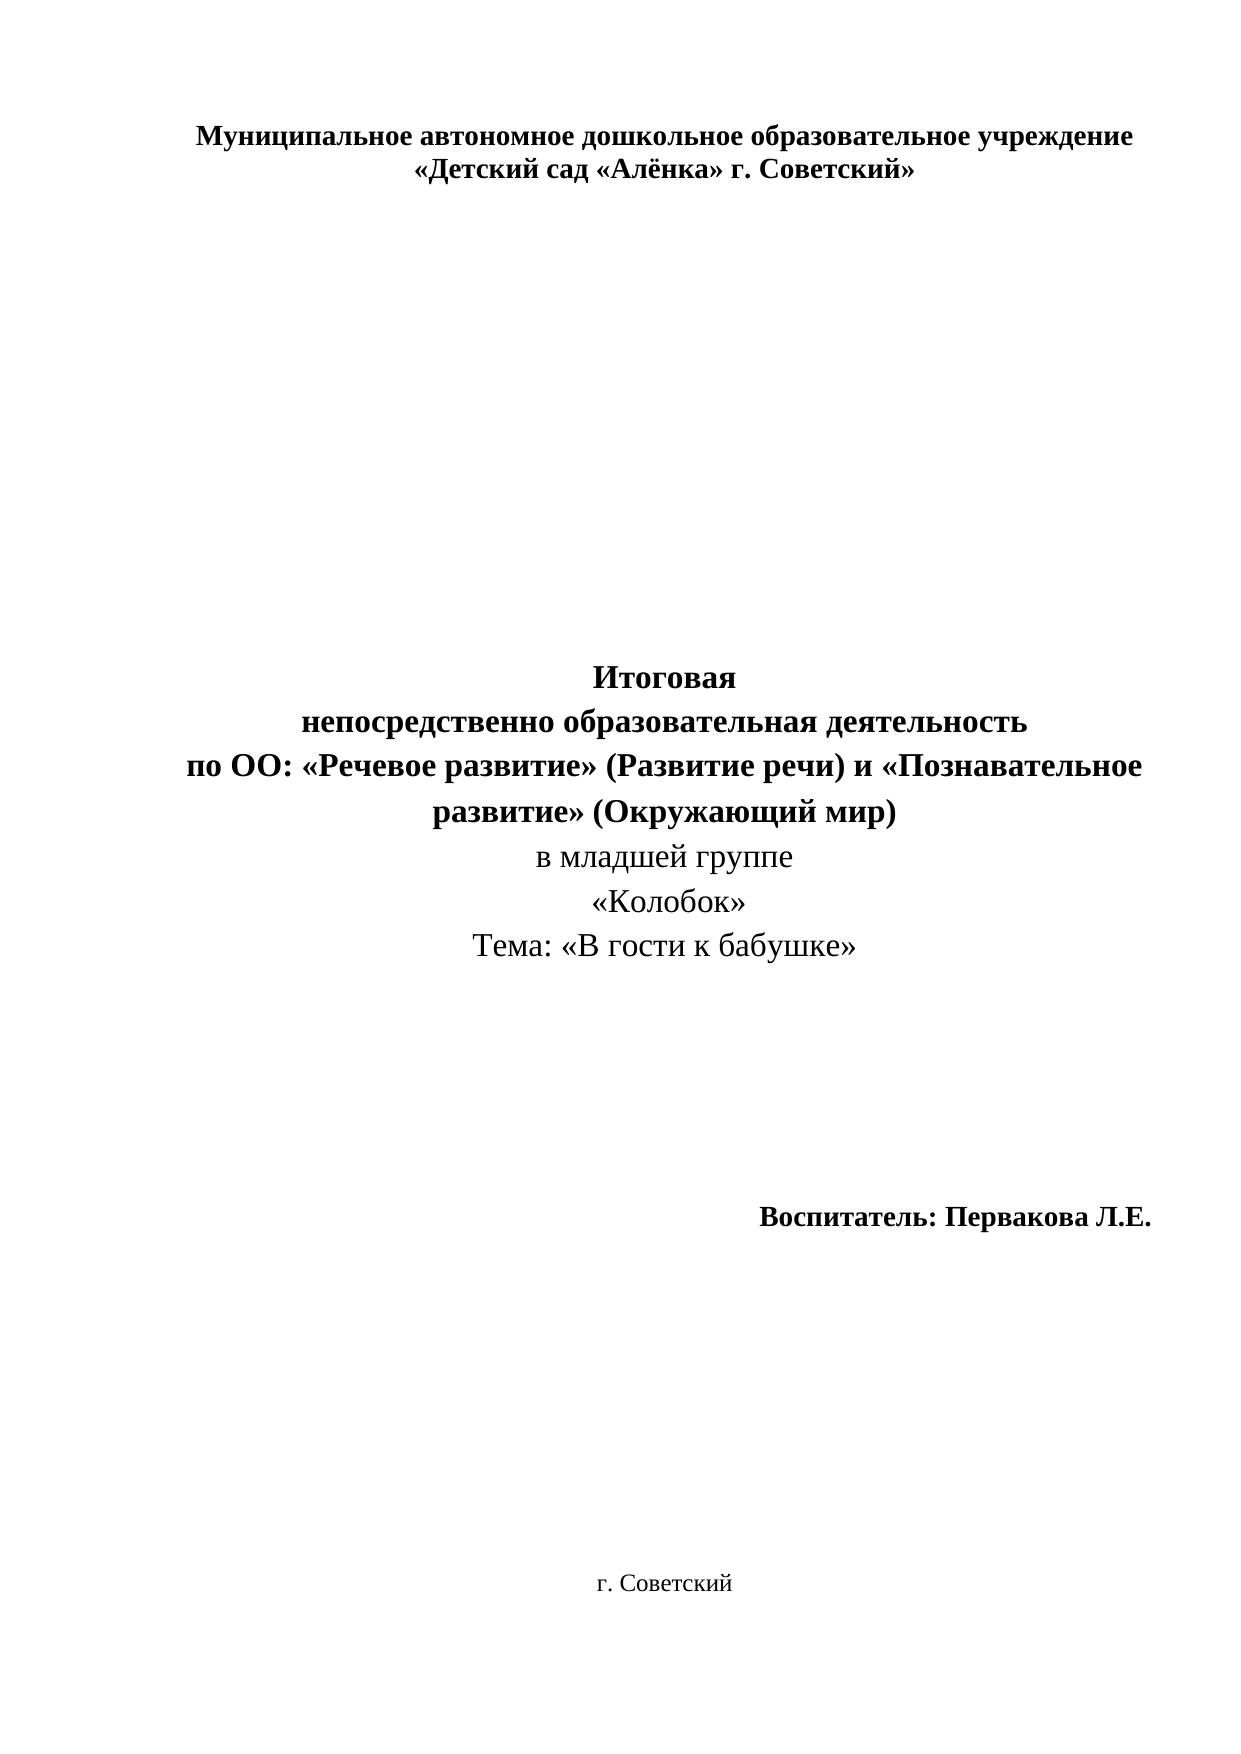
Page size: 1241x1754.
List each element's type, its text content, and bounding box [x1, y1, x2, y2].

text непосредственно образовательная деятельность [177, 702, 1152, 740]
subtitle Муниципальное автономное дошкольное образовательное учреждение [177, 118, 1152, 152]
subtitle «Детский сад «Алёнка» г. Советский» [177, 152, 1152, 185]
subtitle Воспитатель: Первакова Л.Е. [177, 1199, 1152, 1232]
text «Колобок» [177, 881, 1152, 919]
text по ОО: «Речевое развитие» (Развитие речи) и «Познавательное развитие» (Окружающий мир) [177, 746, 1152, 831]
text г. Советский [177, 1568, 1152, 1597]
text Итоговая [177, 657, 1152, 696]
text в младшей группе [177, 837, 1152, 875]
text Тема: «В гости к бабушке» [177, 925, 1152, 963]
